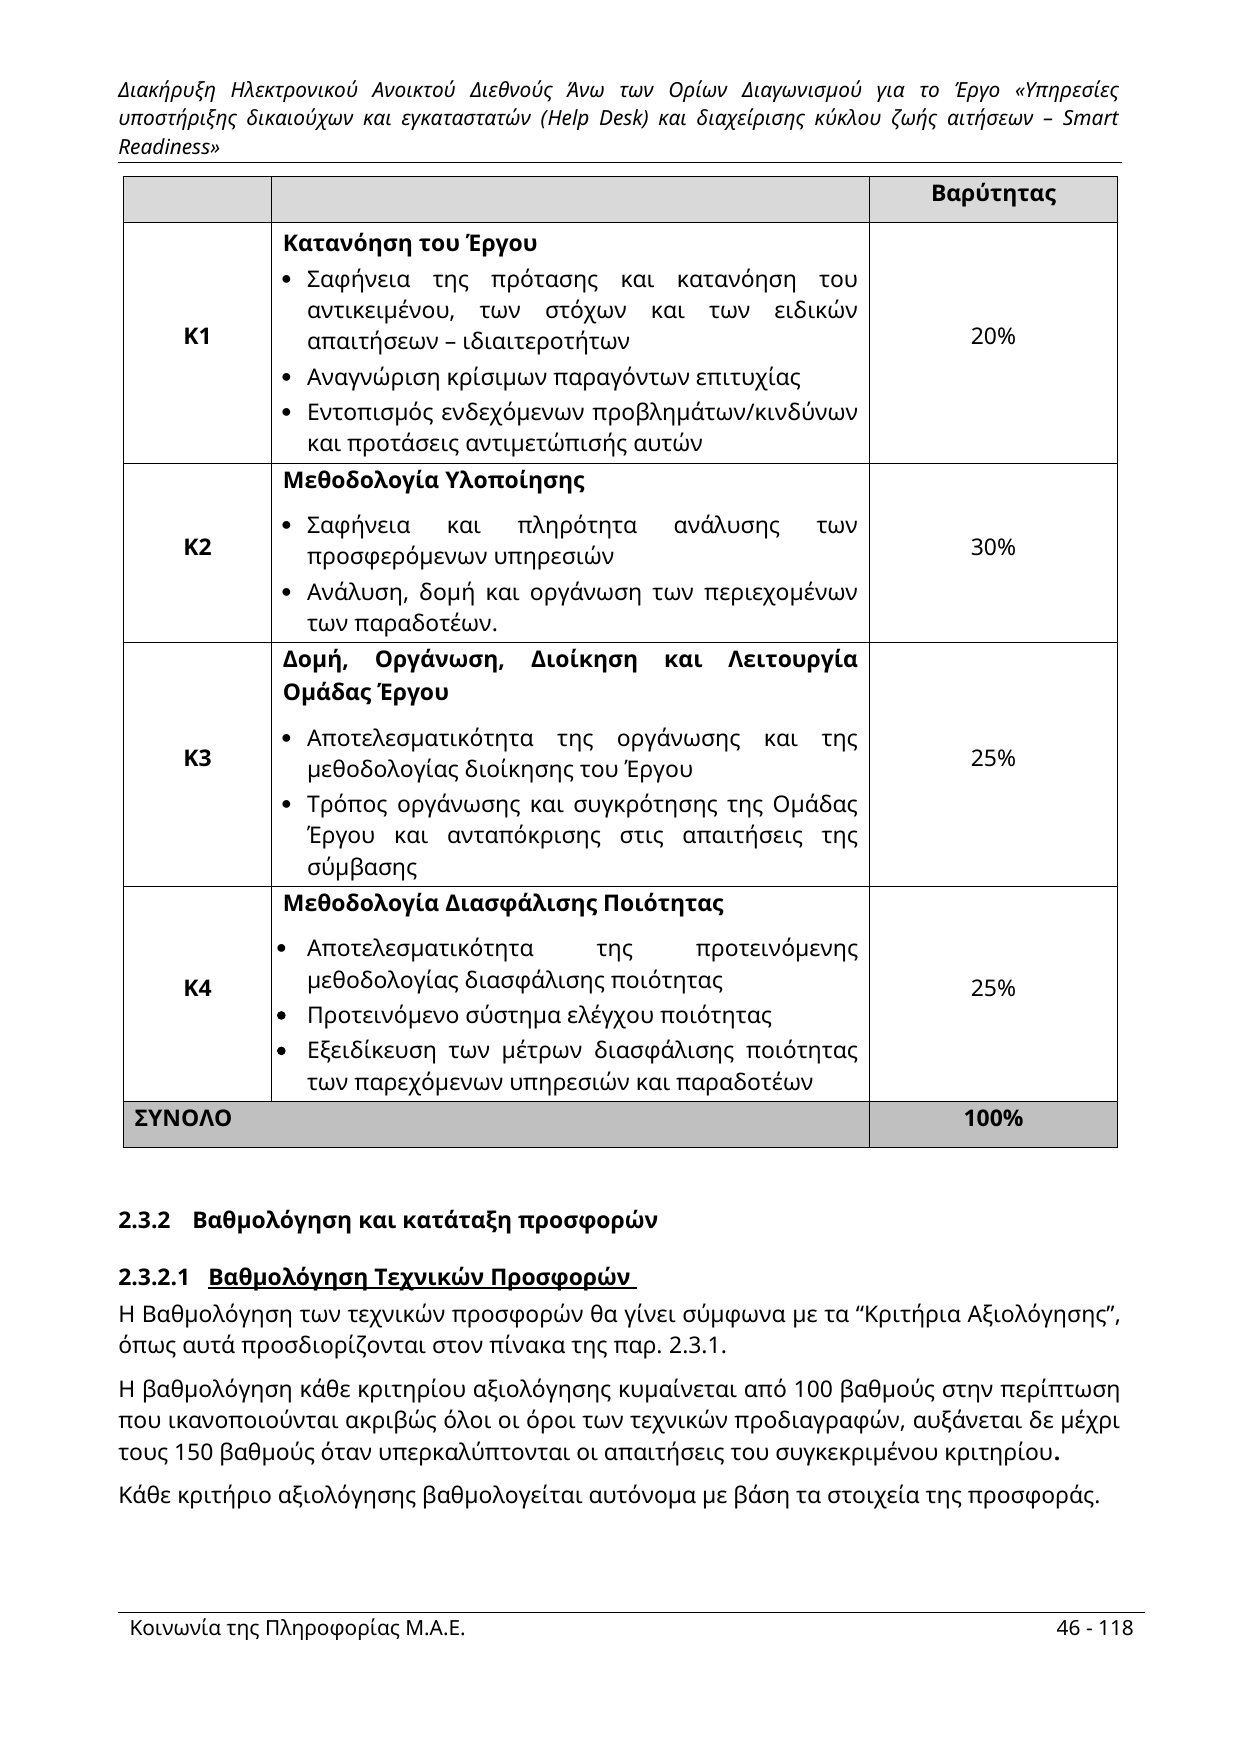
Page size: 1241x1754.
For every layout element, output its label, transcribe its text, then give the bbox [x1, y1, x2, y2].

table_cell Μεθοδολογία Υλοποίησης Σαφήνεια και πληρότητα ανάλυσης των προσφερόμενων υπηρεσιών Ανάλυση, δομή και οργάνωση των περιεχομένων των παραδοτέων. [272, 464, 869, 642]
table_cell 30% [870, 464, 1117, 642]
table_header Κριτήριο [124, 177, 271, 222]
table_cell Μεθοδολογία Διασφάλισης Ποιότητας Αποτελεσματικότητα της προτεινόμενης μεθοδολογίας διασφάλισης ποιότητας Προτεινόμενο σύστημα ελέγχου ποιότητας Εξειδίκευση των μέτρων διασφάλισης ποιότητας των παρεχόμενων υπηρεσιών και παραδοτέων [272, 887, 869, 1101]
table_cell 20% [870, 223, 1117, 463]
table_cell Κ3 [124, 643, 271, 886]
text Κάθε κριτήριο αξιολόγησης βαθμολογείται αυτόνομα με βάση τα στοιχεία της προσφοράς. [118, 1479, 1122, 1511]
table_cell Κατανόηση του Έργου Σαφήνεια της πρότασης και κατανόηση του αντικειμένου, των στόχων και των ειδικών απαιτήσεων – ιδιαιτεροτήτων Αναγνώριση κρίσιμων παραγόντων επιτυχίας Εντοπισμός ενδεχόμενων προβλημάτων/κινδύνων και προτάσεις αντιμετώπισής αυτών [272, 223, 869, 463]
table_cell 25% [870, 643, 1117, 886]
table_cell 100% [870, 1102, 1117, 1147]
table_cell Δομή, Οργάνωση, Διοίκηση και Λειτουργία Ομάδας Έργου Αποτελεσματικότητα της οργάνωσης και της μεθοδολογίας διοίκησης του Έργου Τρόπος οργάνωσης και συγκρότησης της Ομάδας Έργου και ανταπόκρισης στις απαιτήσεις της σύμβασης [272, 643, 869, 886]
text Η Βαθμολόγηση των τεχνικών προσφορών θα γίνει σύμφωνα με τα “Κριτήρια Αξιολόγησης”, όπως αυτά προσδιορίζονται στον πίνακα της παρ. ‎2.3.1. [118, 1298, 1122, 1361]
table_header Περιγραφή [272, 177, 869, 222]
table_cell Κ4 [124, 887, 271, 1101]
subtitle Βαθμολόγηση και κατάταξη προσφορών [118, 1204, 1122, 1236]
table_cell 25% [870, 887, 1117, 1101]
text Η βαθμολόγηση κάθε κριτηρίου αξιολόγησης κυμαίνεται από 100 βαθμούς στην περίπτωση που ικανοποιούνται ακριβώς όλοι οι όροι των τεχνικών προδιαγραφών, αυξάνεται δε μέχρι τους 150 βαθμούς όταν υπερκαλύπτονται οι απαιτήσεις του συγκεκριμένου κριτηρίου. [118, 1373, 1122, 1467]
subtitle Βαθμολόγηση Τεχνικών Προσφορών [118, 1261, 1122, 1292]
table_cell Κ2 [124, 464, 271, 642]
table_cell ΣΥΝΟΛΟ [124, 1102, 869, 1147]
table_cell Κ1 [124, 223, 271, 463]
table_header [870, 177, 1117, 222]
